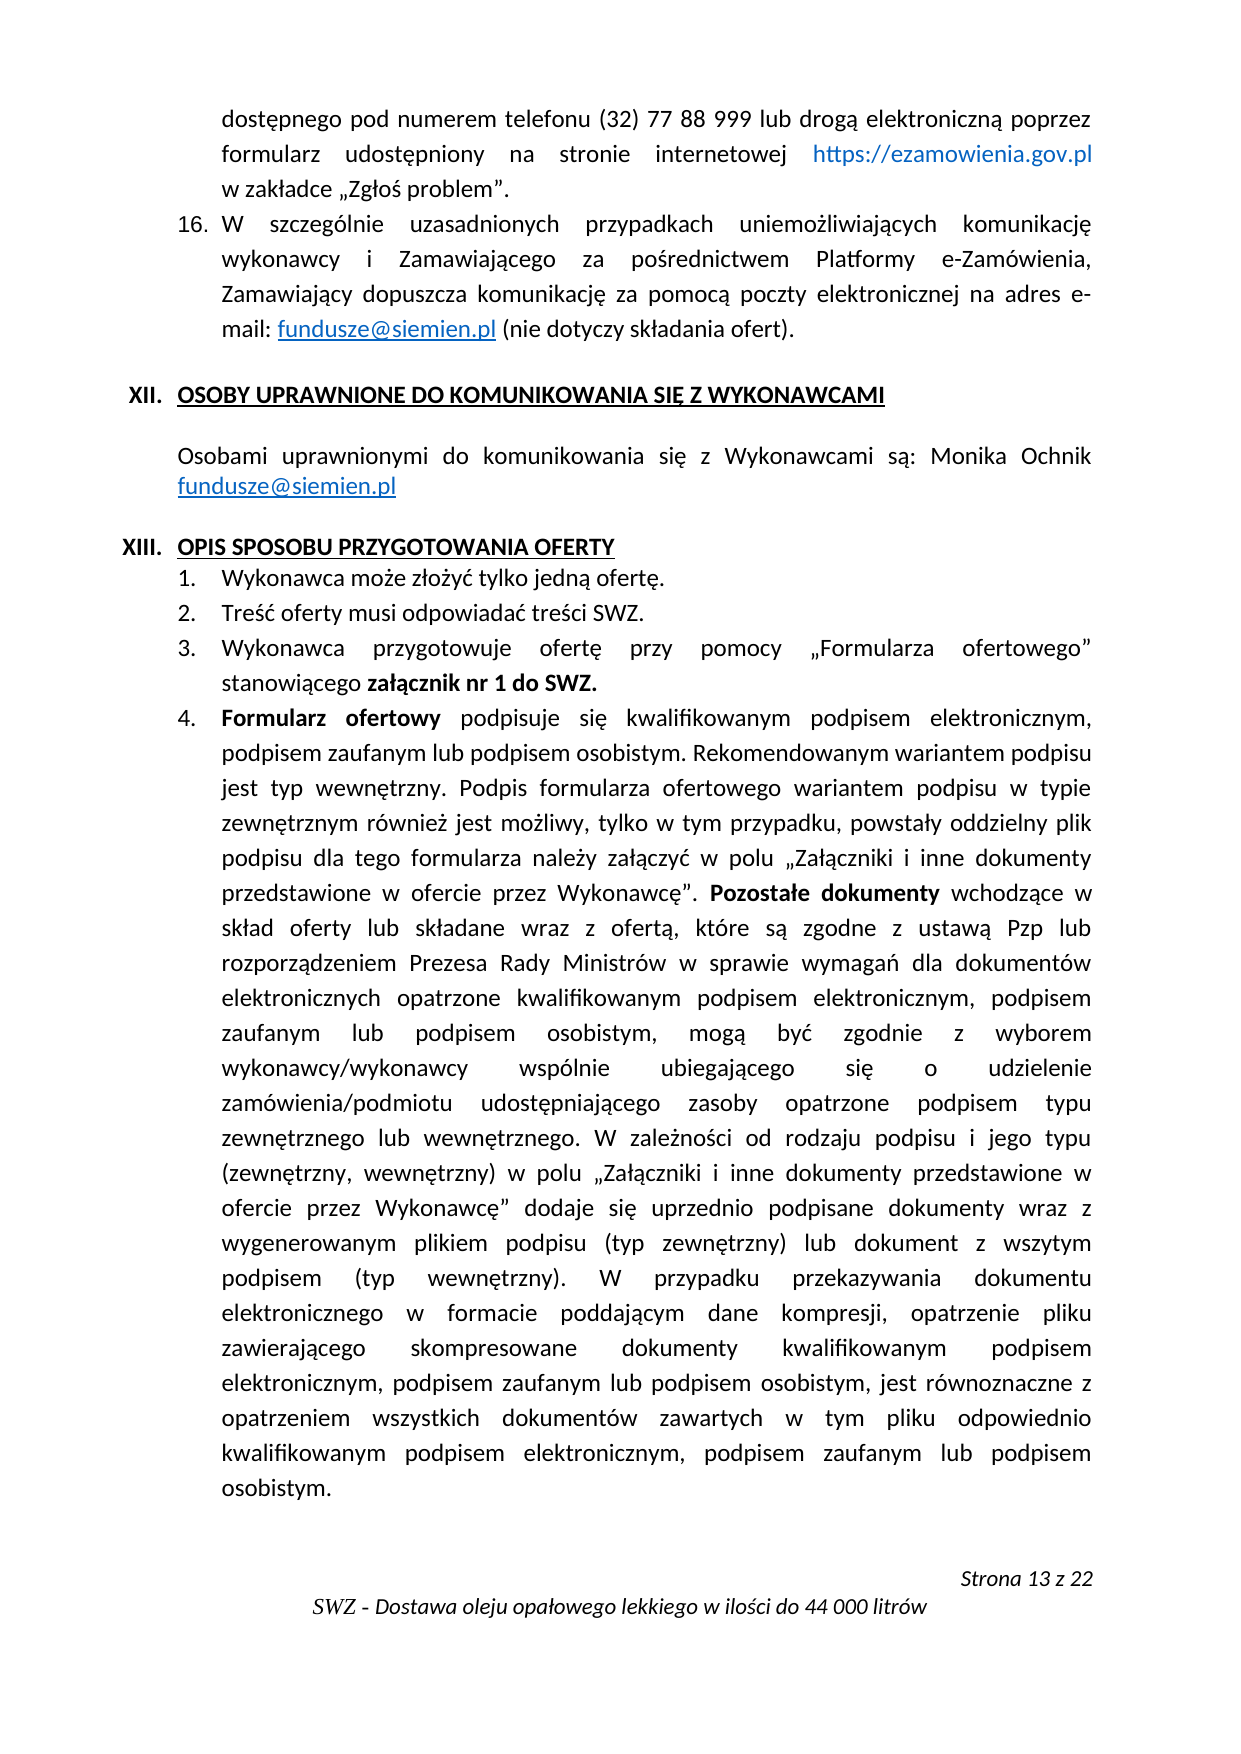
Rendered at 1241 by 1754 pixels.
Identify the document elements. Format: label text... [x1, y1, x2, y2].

list Treść oferty musi odpowiadać treści SWZ. [177, 597, 1093, 628]
list Formularz ofertowy podpisuje się kwalifikowanym podpisem elektronicznym, podpisem zaufanym lub podpisem osobistym. Rekomendowanym wariantem podpisu jest typ wewnętrzny. Podpis formularza ofertowego wariantem podpisu w typie zewnętrznym również jest możliwy, tylko w tym przypadku, powstały oddzielny plik podpisu dla tego formularza należy załączyć w polu „Załączniki i inne dokumenty przedstawione w ofercie przez Wykonawcę”. Pozostałe dokumenty wchodzące w skład oferty lub składane wraz z ofertą, które są zgodne z ustawą Pzp lub rozporządzeniem Prezesa Rady Ministrów w sprawie wymagań dla dokumentów elektronicznych opatrzone kwalifikowanym podpisem elektronicznym, podpisem zaufanym lub podpisem osobistym, mogą być zgodnie z wyborem wykonawcy/wykonawcy wspólnie ubiegającego się o udzielenie zamówienia/podmiotu udostępniającego zasoby opatrzone podpisem typu zewnętrznego lub wewnętrznego. W zależności od rodzaju podpisu i jego typu (zewnętrzny, wewnętrzny) w polu „Załączniki i inne dokumenty przedstawione w ofercie przez Wykonawcę” dodaje się uprzednio podpisane dokumenty wraz z wygenerowanym plikiem podpisu (typ zewnętrzny) lub dokument z wszytym podpisem (typ wewnętrzny). W przypadku przekazywania dokumentu elektronicznego w formacie poddającym dane kompresji, opatrzenie pliku zawierającego skompresowane dokumenty kwalifikowanym podpisem elektronicznym, podpisem zaufanym lub podpisem osobistym, jest równoznaczne z opatrzeniem wszystkich dokumentów zawartych w tym pliku odpowiednio kwalifikowanym podpisem elektronicznym, podpisem zaufanym lub podpisem osobistym. [177, 702, 1093, 1503]
list OSOBY UPRAWNIONE DO KOMUNIKOWANIA SIĘ Z WYKONAWCAMI [162, 379, 1093, 409]
list Wykonawca może złożyć tylko jedną ofertę. [177, 562, 1093, 593]
list Osobami uprawnionymi do komunikowania się z Wykonawcami są: Monika Ochnik fundusze@siemien.pl [177, 440, 1093, 501]
list W szczególnie uzasadnionych przypadkach uniemożliwiających komunikację wykonawcy i Zamawiającego za pośrednictwem Platformy e-Zamówienia, Zamawiający dopuszcza komunikację za pomocą poczty elektronicznej na adres e-mail: fundusze@siemien.pl (nie dotyczy składania ofert). [177, 208, 1093, 344]
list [177, 103, 1093, 204]
list Wykonawca przygotowuje ofertę przy pomocy „Formularza ofertowego” stanowiącego załącznik nr 1 do SWZ. [177, 632, 1093, 698]
list OPIS SPOSOBU PRZYGOTOWANIA OFERTY [162, 532, 1093, 562]
